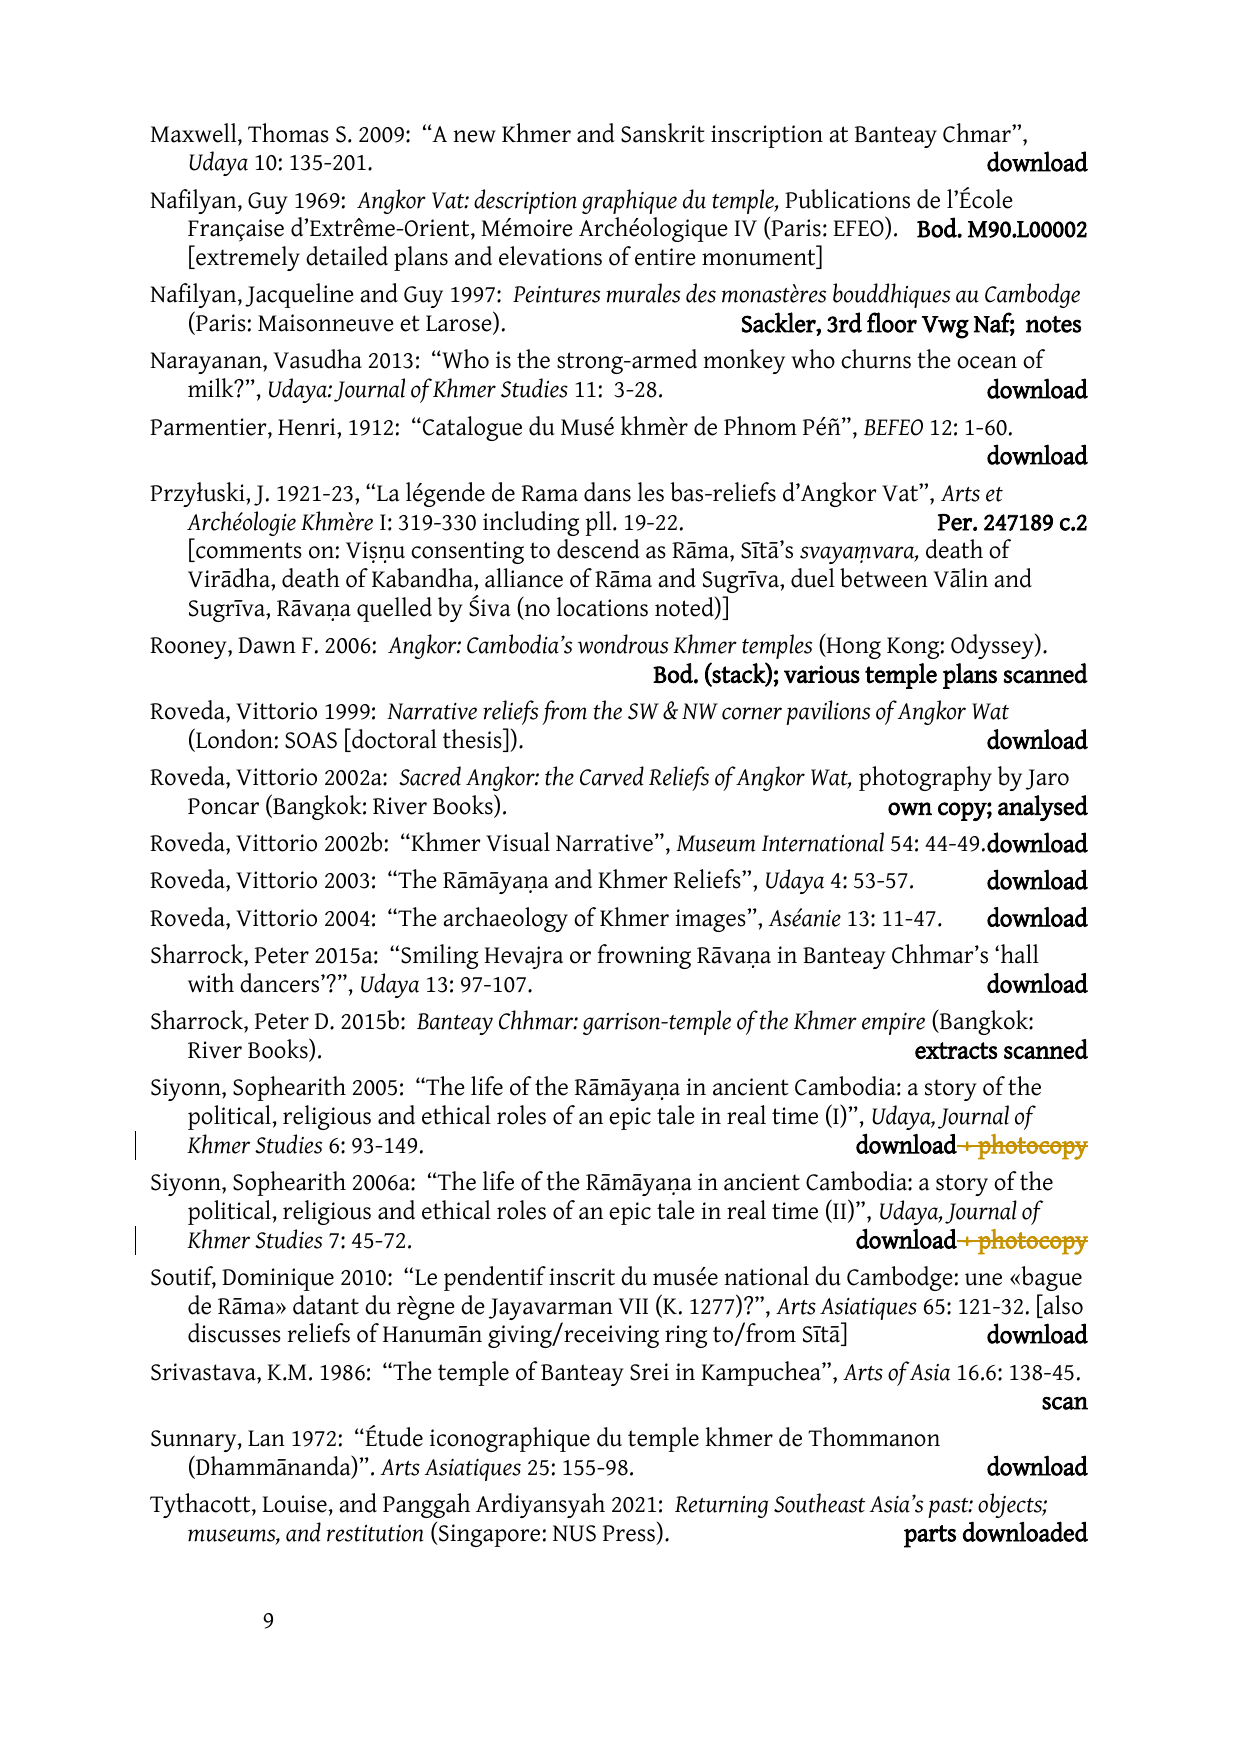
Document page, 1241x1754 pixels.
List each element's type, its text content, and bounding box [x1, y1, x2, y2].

text Roveda, Vittorio 2003: “The Rāmāyaṇa and Khmer Reliefs”, Udaya 4: 53-57. download [150, 867, 1090, 896]
text Siyonn, Sophearith 2005: “The life of the Rāmāyaṇa in ancient Cambodia: a story of the political, religious and ethical roles of an epic tale in real time (I)”, Udaya, Journal of Khmer Studies 6: 93-149. download [150, 1073, 1090, 1160]
text Srivastava, K.M. 1986: “The temple of Banteay Srei in Kampuchea”, Arts of Asia 16.6: 138-45. scan [150, 1358, 1090, 1416]
text Parmentier, Henri, 1912: “Catalogue du Musé khmèr de Phnom Péñ”, BEFEO 12: 1-60. download [150, 413, 1090, 471]
text Roveda, Vittorio 2002a: Sacred Angkor: the Carved Reliefs of Angkor Wat, photography by Jaro Poncar (Bangkok: River Books). own copy; analysed [150, 764, 1090, 821]
text Siyonn, Sophearith 2006a: “The life of the Rāmāyaṇa in ancient Cambodia: a story of the political, religious and ethical roles of an epic tale in real time (II)”, Udaya, Journal of Khmer Studies 7: 45-72. download [150, 1168, 1090, 1255]
text Roveda, Vittorio 2004: “The archaeology of Khmer images”, Aséanie 13: 11-47. download [150, 904, 1090, 933]
text Przyłuski, J. 1921-23, “La légende de Rama dans les bas-reliefs d’Angkor Vat”, Arts et Archéologie Khmère I: 319-330 including pll. 19-22. Per. 247189 c.2 [comments on: Viṣṇu consenting to descend as Rāma, Sītā’s svayaṃvara, death of Virādha, death of Kabandha, alliance of Rāma and Sugrīva, duel between Vālin and Sugrīva, Rāvaṇa quelled by Śiva (no locations noted)] [150, 479, 1090, 623]
list Rooney, Dawn F. 2006: Angkor: Cambodia’s wondrous Khmer temples (Hong Kong: Odyssey). Bod. (stack); various temple plans scanned [150, 632, 1090, 689]
text Narayanan, Vasudha 2013: “Who is the strong-armed monkey who churns the ocean of milk?”, Udaya: Journal of Khmer Studies 11: 3-28. download [150, 347, 1090, 405]
text Tythacott, Louise, and Panggah Ardiyansyah 2021: Returning Southeast Asia’s past: objects; museums, and restitution (Singapore: NUS Press). parts downloaded [150, 1490, 1090, 1548]
text Maxwell, Thomas S. 2009: “A new Khmer and Sanskrit inscription at Banteay Chmar”, Udaya 10: 135-201. download [150, 120, 1090, 178]
text Roveda, Vittorio 2002b: “Khmer Visual Narrative”, Museum International 54: 44-49. download [150, 830, 1090, 859]
text Nafilyan, Guy 1969: Angkor Vat: description graphique du temple, Publications de l’École Française d’Extrême-Orient, Mémoire Archéologique IV (Paris: EFEO). Bod. M90.L00002 [extremely detailed plans and elevations of entire monument] [150, 186, 1090, 273]
text Sharrock, Peter D. 2015b: Banteay Chhmar: garrison-temple of the Khmer empire (Bangkok: River Books). extracts scanned [150, 1007, 1090, 1065]
text Sunnary, Lan 1972: “Étude iconographique du temple khmer de Thommanon (Dhammānanda)”. Arts Asiatiques 25: 155-98. download [150, 1424, 1090, 1482]
text Roveda, Vittorio 1999: Narrative reliefs from the SW & NW corner pavilions of Angkor Wat (London: SOAS [doctoral thesis]). download [150, 698, 1090, 755]
text Sharrock, Peter 2015a: “Smiling Hevajra or frowning Rāvaṇa in Banteay Chhmar’s ‘hall with dancers’?”, Udaya 13: 97-107. download [150, 941, 1090, 999]
text Nafilyan, Jacqueline and Guy 1997: Peintures murales des monastères bouddhiques au Cambodge (Paris: Maisonneuve et Larose). Sackler, 3rd floor Vwg Naf; notes [150, 281, 1090, 339]
text Soutif, Dominique 2010: “Le pendentif inscrit du musée national du Cambodge: une «bague de Rāma» datant du règne de Jayavarman VII (K. 1277)?”, Arts Asiatiques 65: 121-32. [also discusses reliefs of Hanumān giving/receiving ring to/from Sītā] download [150, 1263, 1090, 1350]
